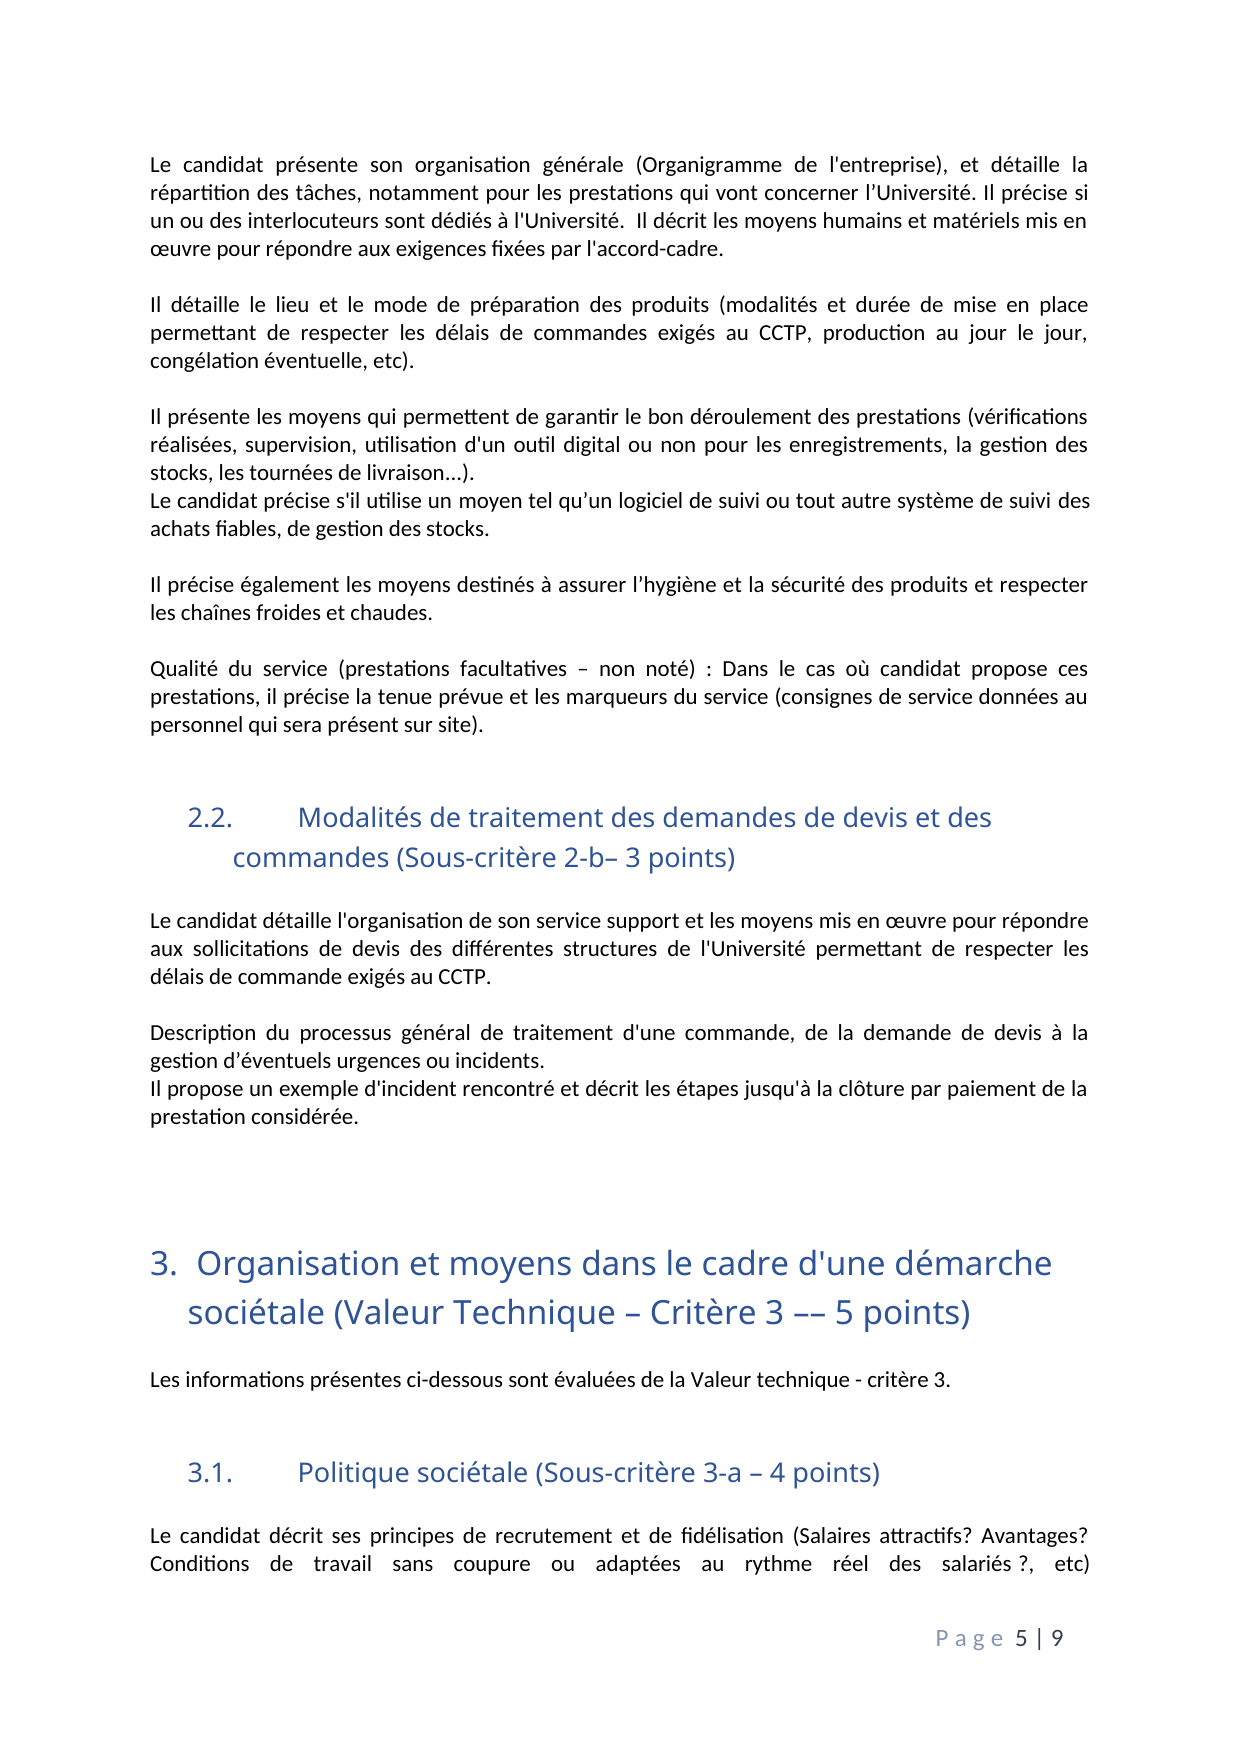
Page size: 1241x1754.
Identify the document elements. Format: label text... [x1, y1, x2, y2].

text Description du processus général de traitement d'une commande, de la demande de devis à la gestion d’éventuels urgences ou incidents. [150, 1018, 1090, 1074]
text Les informations présentes ci-dessous sont évaluées de la Valeur technique - critère 3. [150, 1365, 1090, 1393]
text Il détaille le lieu et le mode de préparation des produits (modalités et durée de mise en place permettant de respecter les délais de commandes exigés au CCTP, production au jour le jour, congélation éventuelle, etc). [150, 290, 1090, 374]
text Qualité du service (prestations facultatives – non noté) : Dans le cas où candidat propose ces prestations, il précise la tenue prévue et les marqueurs du service (consignes de service données au personnel qui sera présent sur site). [150, 654, 1090, 738]
text Le candidat présente son organisation générale (Organigramme de l'entreprise), et détaille la répartition des tâches, notamment pour les prestations qui vont concerner l’Université. Il précise si un ou des interlocuteurs sont dédiés à l'Université. Il décrit les moyens humains et matériels mis en œuvre pour répondre aux exigences fixées par l'accord-cadre. [150, 150, 1090, 262]
text Le candidat précise s'il utilise un moyen tel qu’un logiciel de suivi ou tout autre système de suivi des achats fiables, de gestion des stocks. [150, 486, 1090, 542]
text Il propose un exemple d'incident rencontré et décrit les étapes jusqu'à la clôture par paiement de la prestation considérée. [150, 1074, 1090, 1130]
text Le candidat détaille l'organisation de son service support et les moyens mis en œuvre pour répondre aux sollicitations de devis des différentes structures de l'Université permettant de respecter les délais de commande exigés au CCTP. [150, 906, 1090, 990]
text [150, 1521, 1090, 1577]
subtitle Politique sociétale (Sous-critère 3-a – 4 points) [187, 1454, 1090, 1491]
subtitle Organisation et moyens dans le cadre d'une démarche sociétale (Valeur Technique – Critère 3 –– 5 points) [150, 1239, 1090, 1334]
subtitle Modalités de traitement des demandes de devis et des commandes (Sous-critère 2-b– 3 points) [187, 799, 1090, 875]
text Il présente les moyens qui permettent de garantir le bon déroulement des prestations (vérifications réalisées, supervision, utilisation d'un outil digital ou non pour les enregistrements, la gestion des stocks, les tournées de livraison...). [150, 402, 1090, 486]
text Il précise également les moyens destinés à assurer l’hygiène et la sécurité des produits et respecter les chaînes froides et chaudes. [150, 570, 1090, 626]
